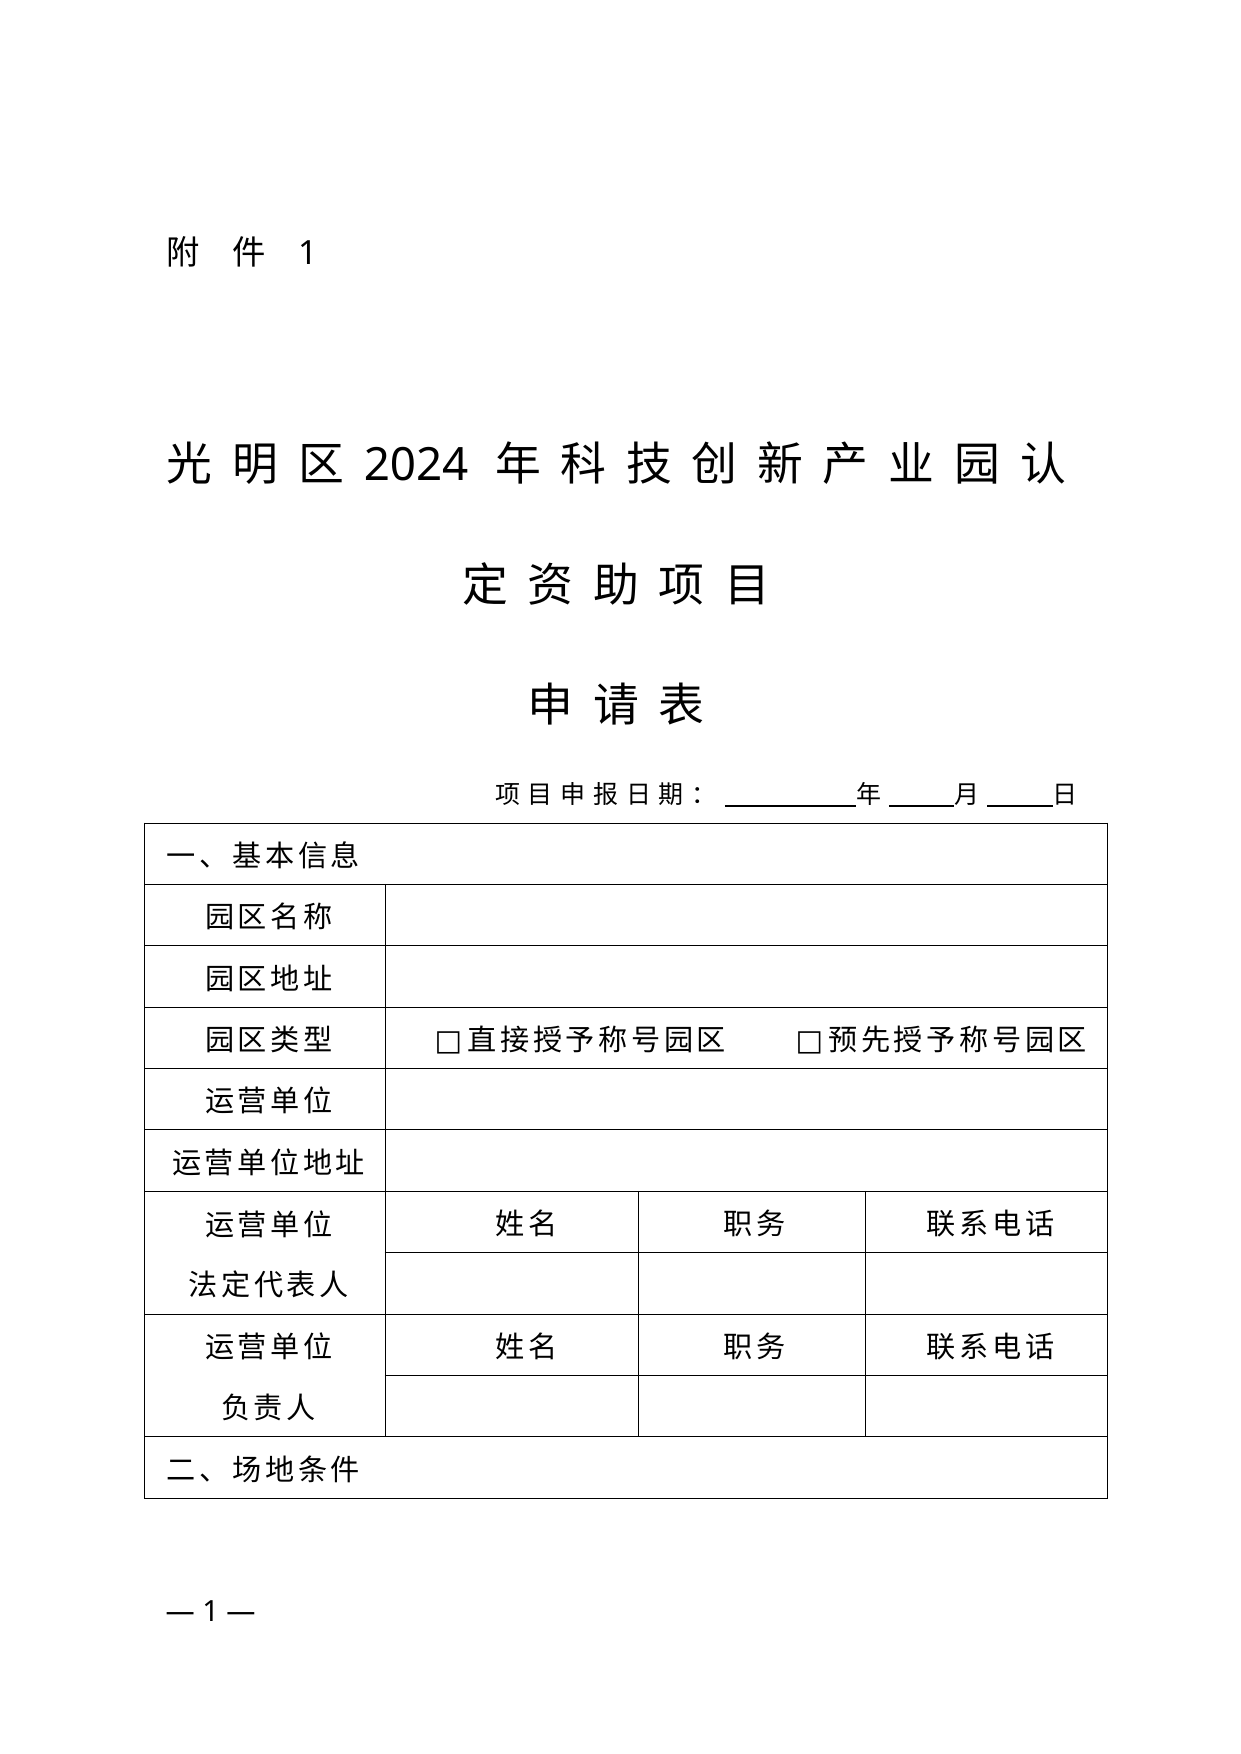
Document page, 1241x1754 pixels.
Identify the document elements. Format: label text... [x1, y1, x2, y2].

table_cell [386, 946, 1107, 1007]
table_cell [639, 1253, 865, 1313]
table_cell [386, 1376, 638, 1436]
table_cell [386, 1130, 1107, 1191]
table_cell [386, 1253, 638, 1313]
table_cell 联系电话 [866, 1315, 1107, 1375]
table_cell 联系电话 [866, 1192, 1107, 1252]
table_cell 姓名 [386, 1315, 638, 1375]
table_cell 职务 [639, 1192, 865, 1252]
table_cell [866, 1253, 1107, 1313]
table_cell 运营单位 负责人 [145, 1315, 385, 1436]
table_cell [386, 885, 1107, 945]
table_cell 二、场地条件 [145, 1437, 1107, 1497]
text 申请表 [167, 642, 1085, 762]
table_header 一、基本信息 [145, 824, 1107, 884]
text 附件1 [167, 219, 1085, 280]
text 光明区2024年科技创新产业园认定资助项目 [167, 400, 1085, 642]
table_cell 运营单位 法定代表人 [145, 1192, 385, 1313]
table_cell 园区地址 [145, 946, 385, 1007]
table_cell □预先授予称号园区 [746, 1008, 1107, 1068]
table_cell 运营单位地址 [145, 1130, 385, 1191]
table_cell [386, 1069, 1107, 1129]
table_cell 姓名 [386, 1192, 638, 1252]
table_cell 园区名称 [145, 885, 385, 945]
table_cell [866, 1376, 1107, 1436]
table_cell 园区类型 [145, 1008, 385, 1068]
table_cell 职务 [639, 1315, 865, 1375]
text 项目申报日期： 年 月 日 [167, 762, 1085, 823]
table_cell 运营单位 [145, 1069, 385, 1129]
table_cell □直接授予称号园区 [386, 1008, 746, 1068]
table_cell [639, 1376, 865, 1436]
